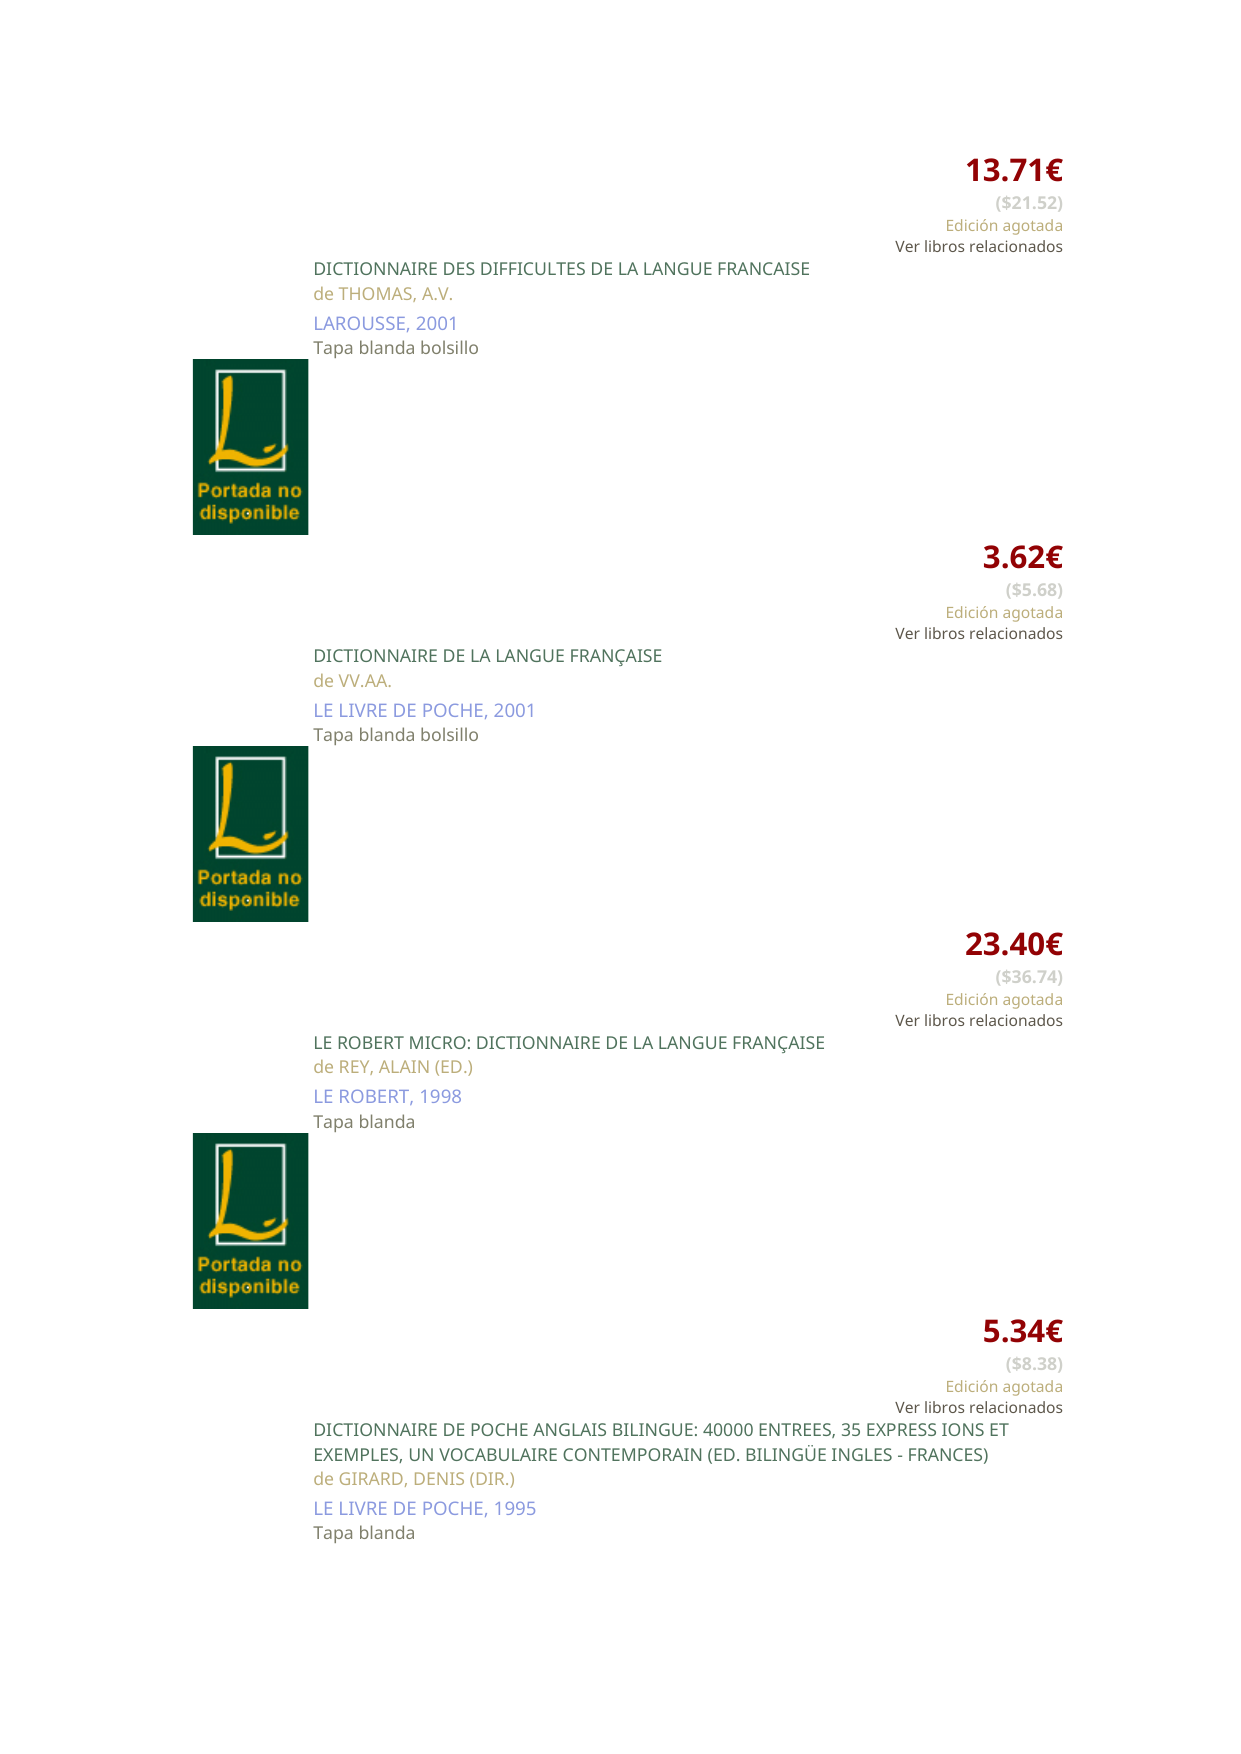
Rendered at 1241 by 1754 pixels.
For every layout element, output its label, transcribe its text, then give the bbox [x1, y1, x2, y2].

text de REY, ALAIN (ED.) [313, 1055, 1063, 1079]
text LE ROBERT MICRO: DICTIONNAIRE DE LA LANGUE FRANÇAISE [313, 1031, 1063, 1055]
text Tapa blanda [313, 1521, 1063, 1545]
text 13.71€ [313, 148, 1063, 190]
text de VV.AA. [313, 668, 1063, 692]
text Tapa blanda bolsillo [313, 722, 1063, 747]
text DICTIONNAIRE DES DIFFICULTES DE LA LANGUE FRANCAISE [313, 257, 1063, 281]
text LE ROBERT, 1998 [313, 1084, 1063, 1109]
text Edición agotada [313, 601, 1063, 623]
text Edición agotada [313, 988, 1063, 1009]
text Tapa blanda bolsillo [313, 335, 1063, 359]
text LAROUSSE, 2001 [313, 310, 1063, 335]
text ($5.68) [313, 577, 1063, 601]
text ($36.74) [313, 964, 1063, 988]
text DICTIONNAIRE DE POCHE ANGLAIS BILINGUE: 40000 ENTREES, 35 EXPRESS IONS ET EXEMPLES, UN VOCABULAIRE CONTEMPORAIN (ED. BILINGÜE INGLES - FRANCES) [313, 1418, 1063, 1466]
text ($21.52) [313, 190, 1063, 214]
text Ver libros relacionados [313, 1009, 1063, 1031]
text Edición agotada [313, 214, 1063, 236]
text LE LIVRE DE POCHE, 1995 [313, 1495, 1063, 1521]
text de GIRARD, DENIS (DIR.) [313, 1466, 1063, 1490]
text 23.40€ [313, 922, 1063, 964]
picture [192, 359, 311, 535]
picture [192, 1133, 311, 1309]
picture [192, 746, 311, 922]
text ($8.38) [313, 1351, 1063, 1375]
text Edición agotada [313, 1375, 1063, 1397]
text de THOMAS, A.V. [313, 281, 1063, 305]
text 5.34€ [313, 1308, 1063, 1351]
text DICTIONNAIRE DE LA LANGUE FRANÇAISE [313, 644, 1063, 668]
text Ver libros relacionados [313, 623, 1063, 644]
text Ver libros relacionados [313, 236, 1063, 257]
text LE LIVRE DE POCHE, 2001 [313, 697, 1063, 722]
text Tapa blanda [313, 1109, 1063, 1133]
text 3.62€ [313, 534, 1063, 577]
text Ver libros relacionados [313, 1397, 1063, 1418]
